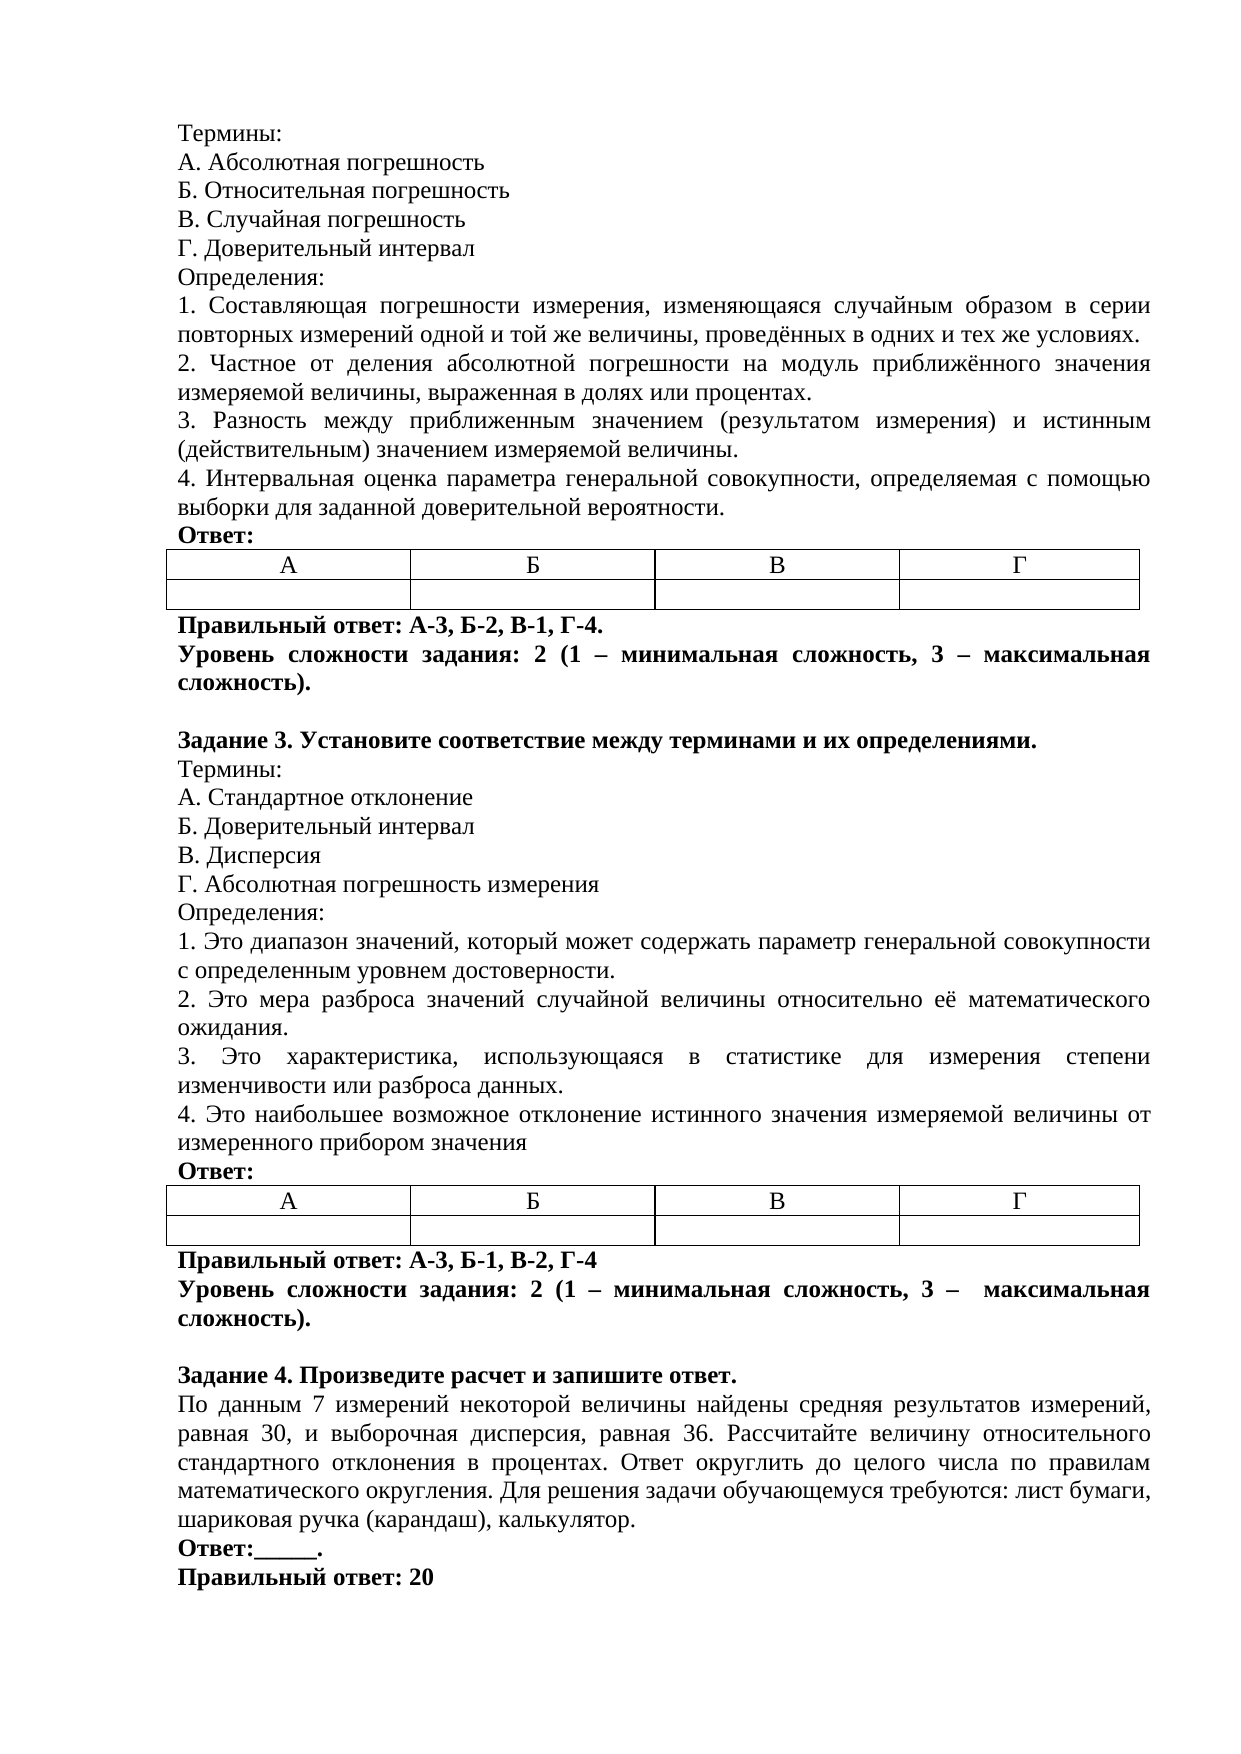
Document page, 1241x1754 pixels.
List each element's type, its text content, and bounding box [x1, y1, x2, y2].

text Г. Доверительный интервал [177, 233, 1152, 262]
text Определения: [177, 897, 1152, 926]
table_cell [900, 1216, 1139, 1244]
table_header Б [411, 550, 654, 579]
text А. Абсолютная погрешность [177, 147, 1152, 176]
text 2. Это мера разброса значений случайной величины относительно её математического ожидания. [177, 984, 1152, 1041]
table_header Б [411, 1186, 654, 1215]
text 3. Это характеристика, использующаяся в статистике для измерения степени изменчивости или разброса данных. [177, 1041, 1152, 1099]
text 1. Это диапазон значений, который может содержать параметр генеральной совокупности с определенным уровнем достоверности. [177, 926, 1152, 984]
table_cell [411, 1216, 654, 1244]
text А. Стандартное отклонение [177, 782, 1152, 811]
text 4. Это наибольшее возможное отклонение истинного значения измеряемой величины от измеренного прибором значения [177, 1099, 1152, 1156]
text Ответ:_____. [177, 1533, 1152, 1562]
text Задание 3. Установите соответствие между терминами и их определениями. [177, 725, 1152, 754]
table_header В [656, 550, 899, 579]
text Г. Абсолютная погрешность измерения [177, 869, 1152, 897]
text 4. Интервальная оценка параметра генеральной совокупности, определяемая с помощью выборки для заданной доверительной вероятности. [177, 463, 1152, 521]
text 1. Составляющая погрешности измерения, изменяющаяся случайным образом в серии повторных измерений одной и той же величины, проведённых в одних и тех же условиях. [177, 291, 1152, 348]
table_header А [167, 550, 410, 579]
table_header А [167, 1186, 410, 1215]
text 2. Частное от деления абсолютной погрешности на модуль приближённого значения измеряемой величины, выраженная в долях или процентах. [177, 348, 1152, 406]
text Ответ: [177, 521, 1152, 549]
table_header Г [900, 550, 1139, 579]
table_header В [656, 1186, 899, 1215]
text Правильный ответ: 20 [177, 1562, 1152, 1591]
text Задание 4. Произведите расчет и запишите ответ. [177, 1361, 1152, 1389]
text Б. Доверительный интервал [177, 811, 1152, 840]
text В. Случайная погрешность [177, 204, 1152, 233]
table_cell [656, 580, 899, 609]
table_cell [656, 1216, 899, 1244]
text Термины: [177, 118, 1152, 147]
text Термины: [177, 754, 1152, 782]
text Ответ: [177, 1156, 1152, 1185]
table_cell [167, 1216, 410, 1244]
text 3. Разность между приближенным значением (результатом измерения) и истинным (действительным) значением измеряемой величины. [177, 406, 1152, 463]
table_header Г [900, 1186, 1139, 1215]
table_cell [411, 580, 654, 609]
text Б. Относительная погрешность [177, 176, 1152, 204]
text Уровень сложности задания: 2 (1 – минимальная сложность, 3 – максимальная сложность). [177, 1274, 1152, 1332]
table_cell [167, 580, 410, 609]
text Определения: [177, 262, 1152, 291]
text Уровень сложности задания: 2 (1 – минимальная сложность, 3 – максимальная сложность). [177, 639, 1152, 696]
text В. Дисперсия [177, 840, 1152, 869]
text По данным 7 измерений некоторой величины найдены средняя результатов измерений, равная 30, и выборочная дисперсия, равная 36. Рассчитайте величину относительного стандартного отклонения в процентах. Ответ округлить до целого числа по правилам математического округления. Для решения задачи обучающемуся требуются: лист бумаги, шариковая ручка (карандаш), калькулятор. [177, 1389, 1152, 1533]
table_cell [900, 580, 1139, 609]
text Правильный ответ: А-3, Б-1, В-2, Г-4 [177, 1246, 1152, 1274]
text Правильный ответ: А-3, Б-2, В-1, Г-4. [177, 610, 1152, 639]
